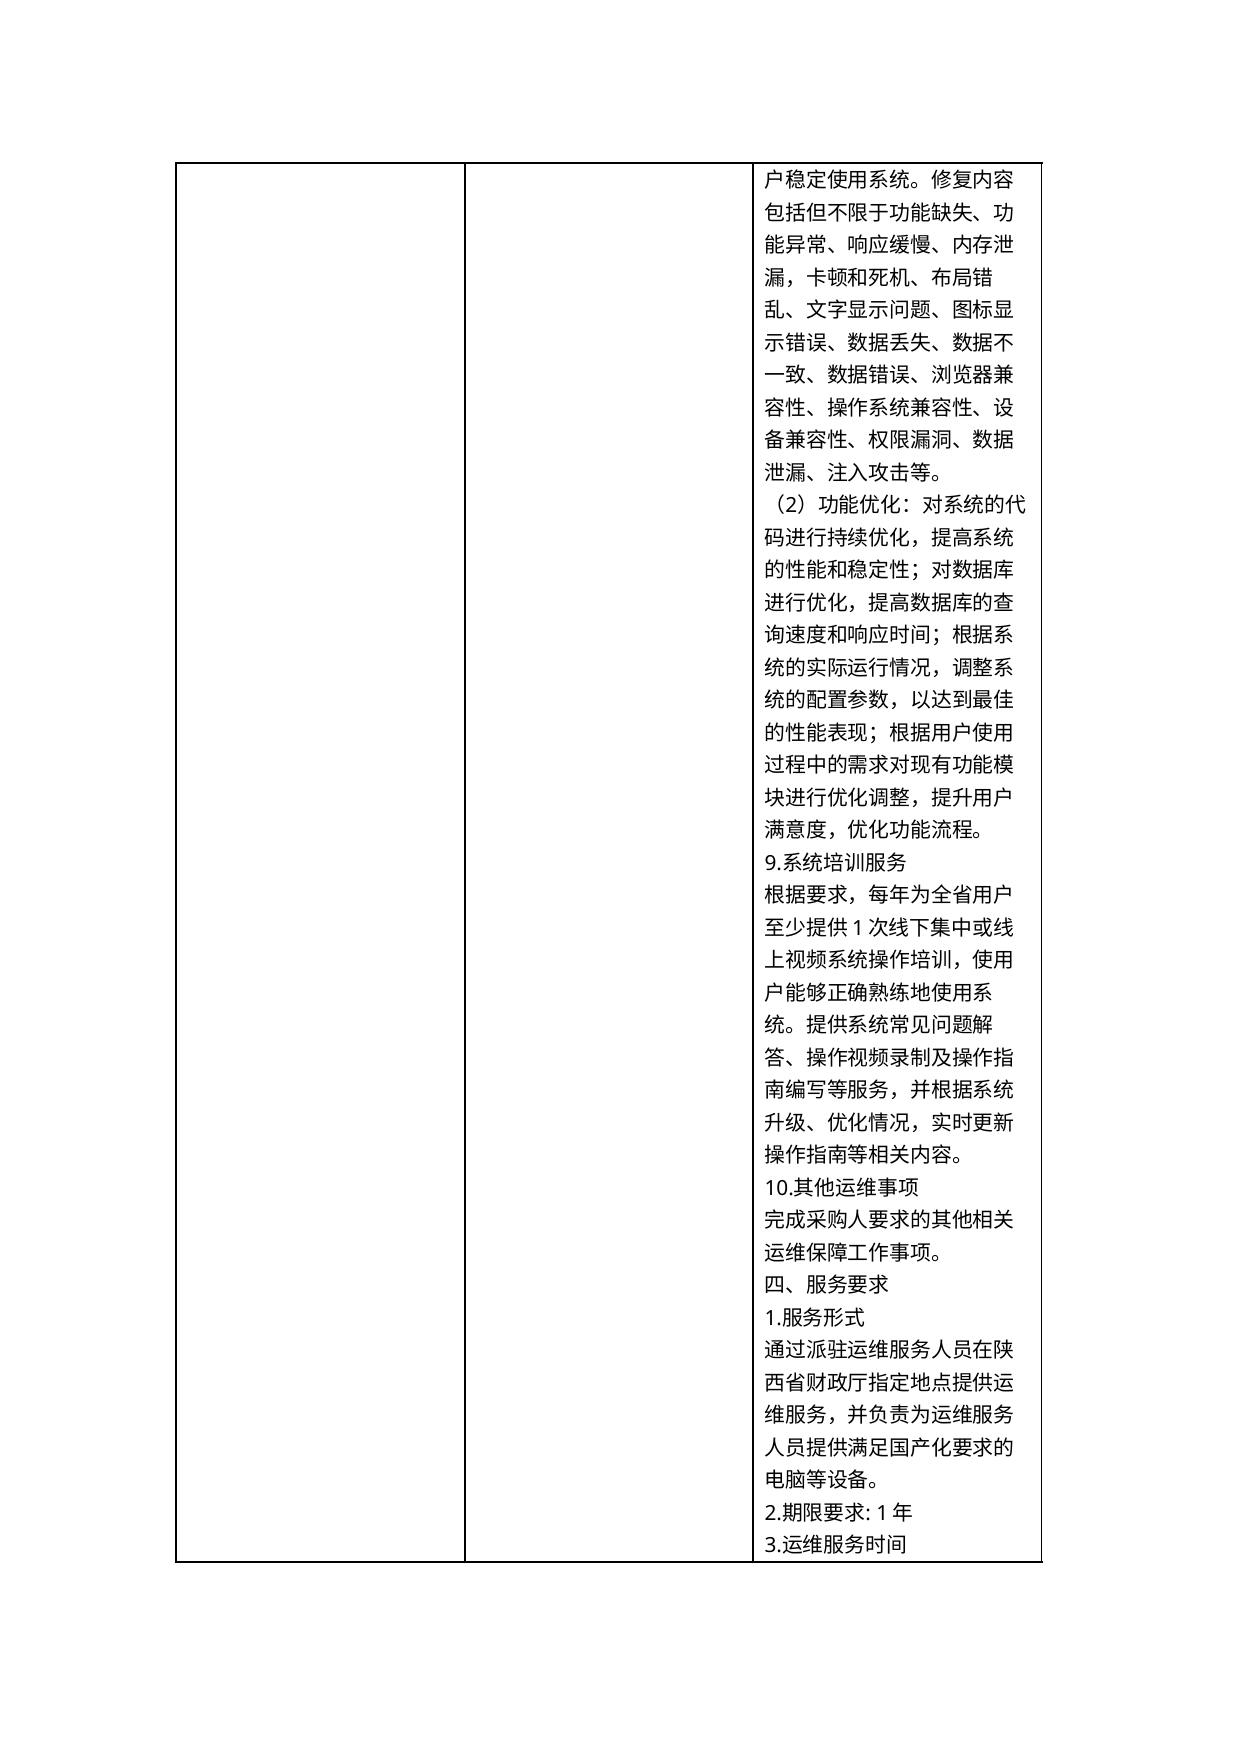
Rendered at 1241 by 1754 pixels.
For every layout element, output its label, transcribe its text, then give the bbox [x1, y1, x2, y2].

table_cell 1 [177, 164, 464, 1561]
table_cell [754, 164, 1041, 1561]
table_cell [466, 164, 752, 1561]
